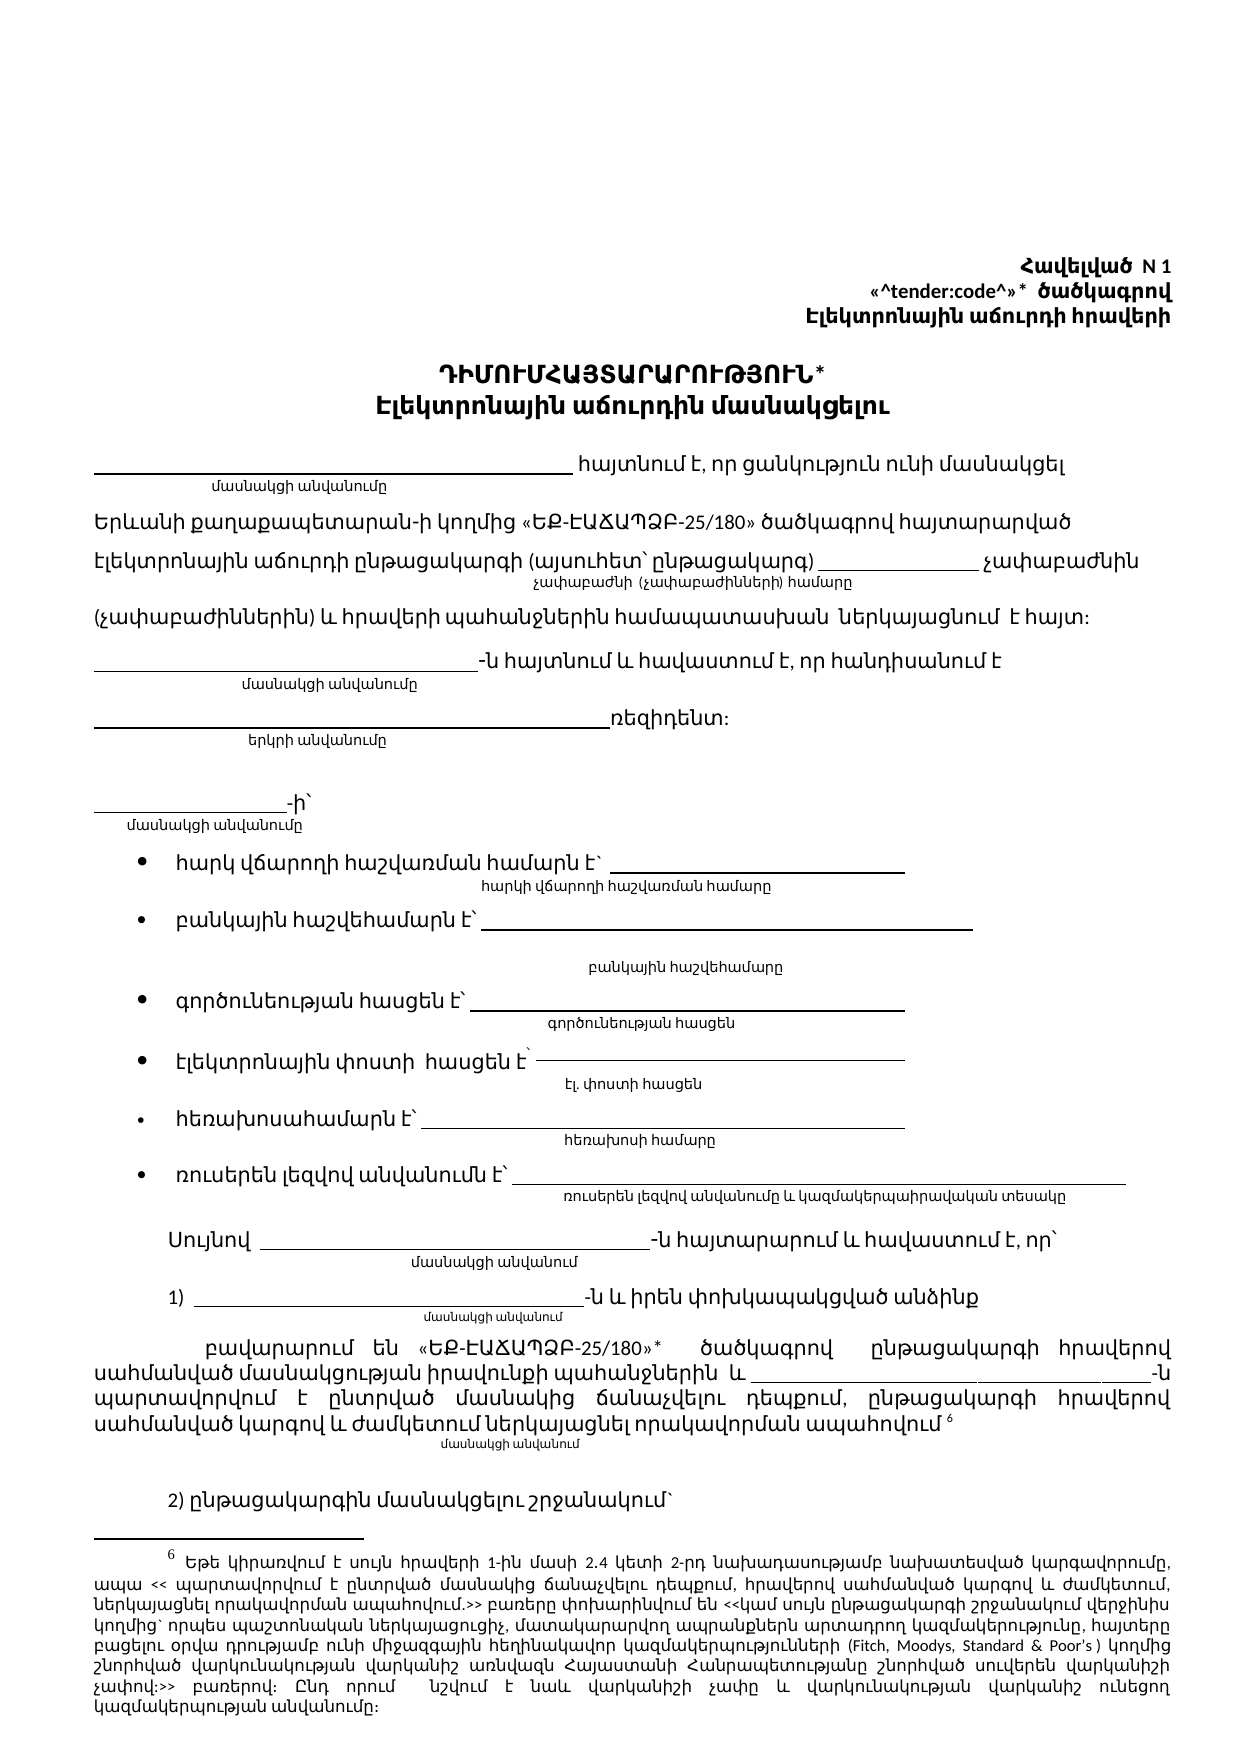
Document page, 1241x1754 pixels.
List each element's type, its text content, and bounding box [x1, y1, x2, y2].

text բավարարում են «ԵՔ-ԷԱՃԱՊՁԲ-25/180»* ծածկագրով ընթացակարգի հրավերով սահմանված մասնակցության իրավունքի պահանջներին և -ն պարտավորվում է ընտրված մասնակից ճանաչվելու դեպքում, ընթացակարգի հրավերով սահմանված կարգով և ժամկետում ներկայացնել որակավորման ապահովում [94, 1335, 1171, 1436]
text հեռախոսի համարը [462, 1131, 1171, 1162]
text Էլեկտրոնային աճուրդի հրավերի [94, 304, 1171, 329]
text մասնակցի անվանումը [94, 675, 1171, 706]
text չափաբաժնի (չափաբաժինների) համարը [94, 573, 1171, 604]
text (չափաբաժիններին) և հրավերի պահանջներին համապատասխան ներկայացնում է հայտ: [94, 604, 1171, 629]
list ռուսերեն լեզվով անվանումն է՝ [138, 1162, 1171, 1187]
text Հավելված N 1 [94, 253, 1171, 278]
text 1) -ն և իրեն փոխկապակցված անձինք [94, 1284, 1171, 1309]
text երկրի անվանումը [94, 731, 1171, 762]
subtitle Էլեկտրոնային աճուրդին մասնակցելու [94, 390, 1171, 421]
text ռեզիդենտ: [94, 706, 1171, 731]
text ԴԻՄՈՒՄՀԱՅՏԱՐԱՐՈՒԹՅՈՒՆ* [94, 360, 1171, 390]
list էլեկտրոնային փոստի հասցեն է՝ [138, 1045, 1171, 1075]
list հեռախոսահամարն է՝ [138, 1106, 1171, 1131]
text գործունեության հասցեն [94, 1014, 1171, 1045]
text էլ. փոստի հասցեն [94, 1075, 1171, 1106]
text մասնակցի անվանումը [94, 816, 1171, 846]
text -ն հայտնում և հավաստում է, որ հանդիսանում է [94, 644, 1171, 675]
text բանկային հաշվեհամարը [94, 958, 1171, 989]
list գործունեության հասցեն է՝ [138, 989, 1171, 1014]
text մասնակցի անվանում [94, 1309, 1171, 1335]
text -ի՝ [94, 790, 1171, 816]
text Սույնով -ն հայտարարում և հավաստում է, որ՝ [94, 1223, 1171, 1253]
text 2) ընթացակարգին մասնակցելու շրջանակում` [94, 1487, 1171, 1513]
text մասնակցի անվանումը [94, 477, 1171, 507]
text մասնակցի անվանում [94, 1253, 1171, 1284]
text էլեկտրոնային աճուրդի ընթացակարգի (այսուհետ՝ ընթացակարգ) չափաբաժնին [94, 548, 1171, 573]
text ռուսերեն լեզվով անվանումը և կազմակերպաիրավական տեսակը [94, 1187, 1171, 1218]
list բանկային հաշվեհամարն է՝ [138, 907, 1171, 958]
text հայտնում է, որ ցանկություն ունի մասնակցել [94, 451, 1171, 477]
text Երևանի քաղաքապետարան-ի կողմից «ԵՔ-ԷԱՃԱՊՁԲ-25/180» ծածկագրով հայտարարված [94, 507, 1171, 535]
text մասնակցի անվանում [94, 1436, 1171, 1462]
text «^tender:code^»* ծածկագրով [94, 278, 1171, 304]
text հարկի վճարողի հաշվառման համարը [94, 877, 1171, 907]
list հարկ վճարողի հաշվառման համարն է` [138, 846, 1171, 877]
